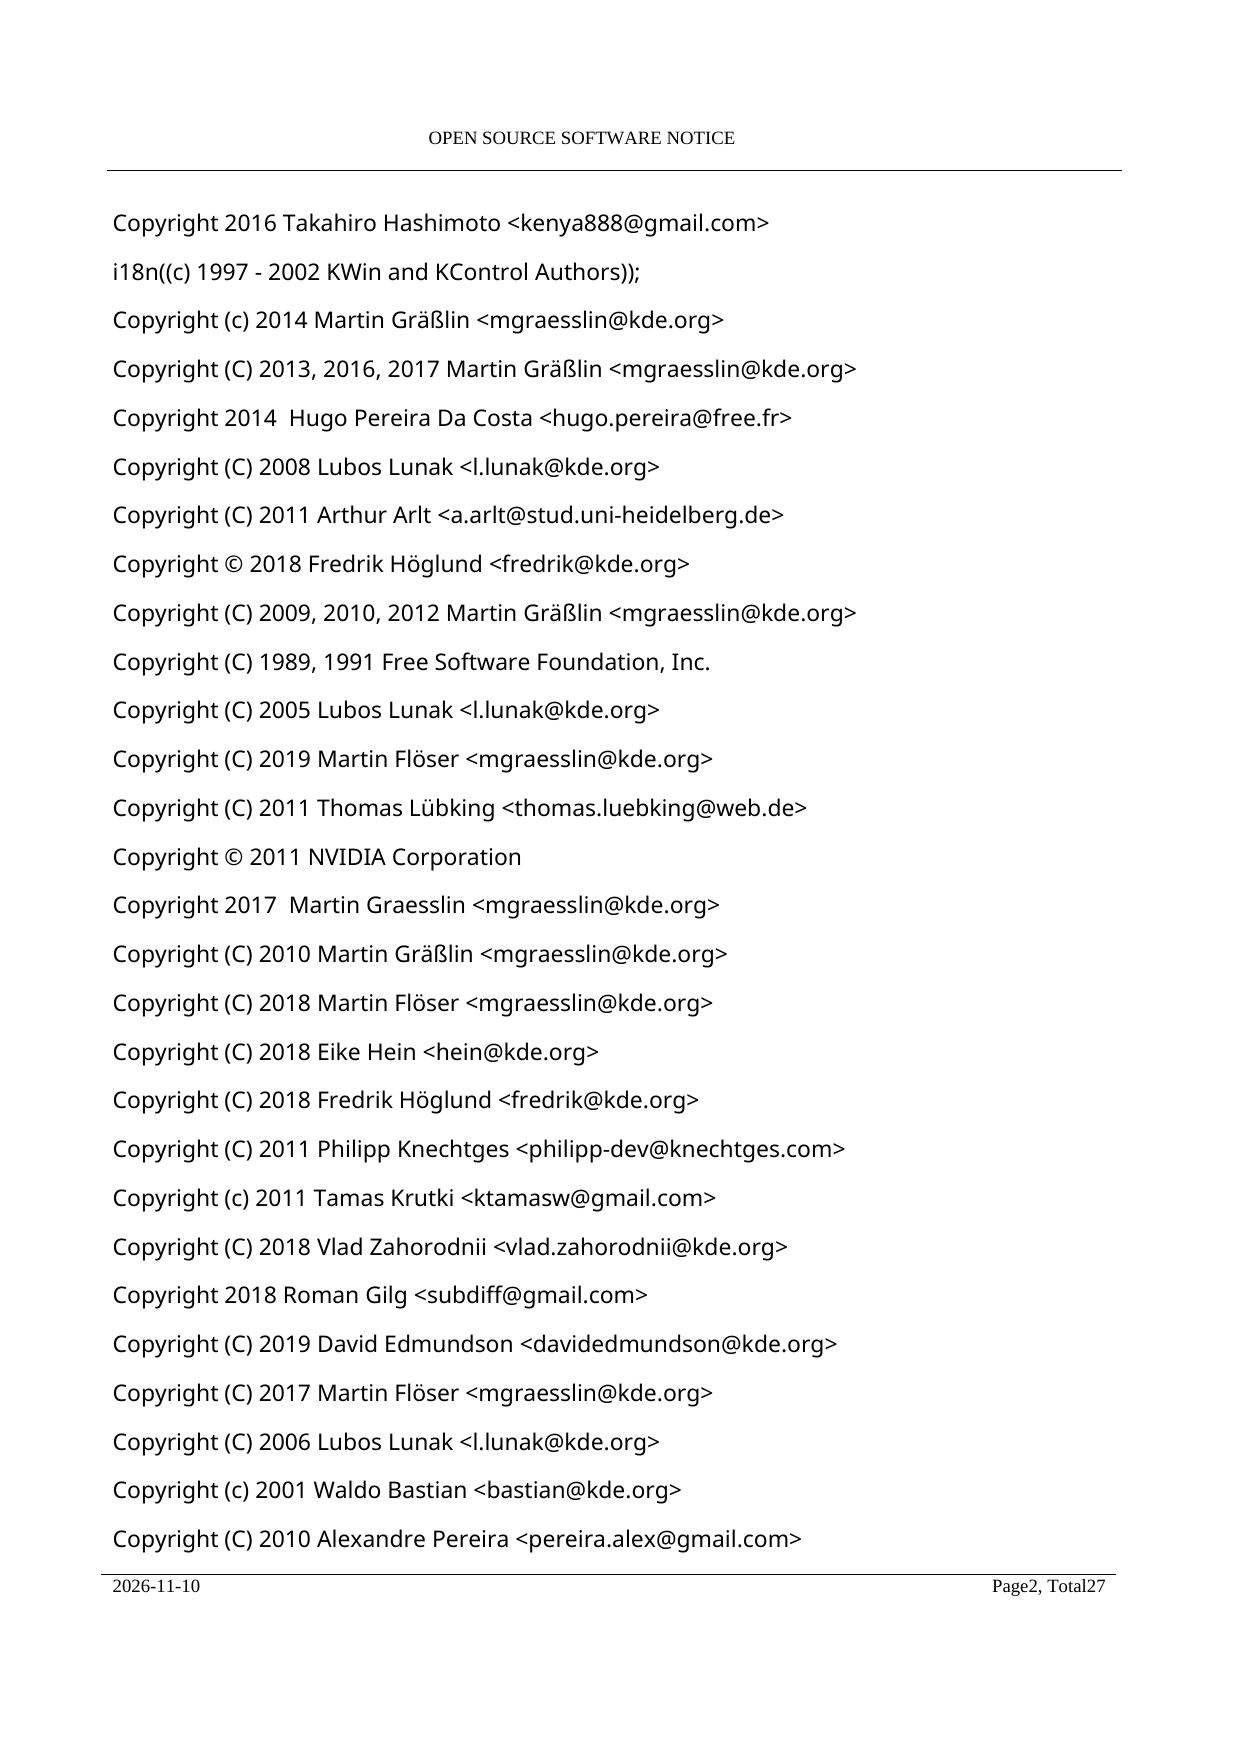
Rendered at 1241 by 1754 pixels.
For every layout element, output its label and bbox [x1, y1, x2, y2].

text [112, 206, 1128, 1555]
